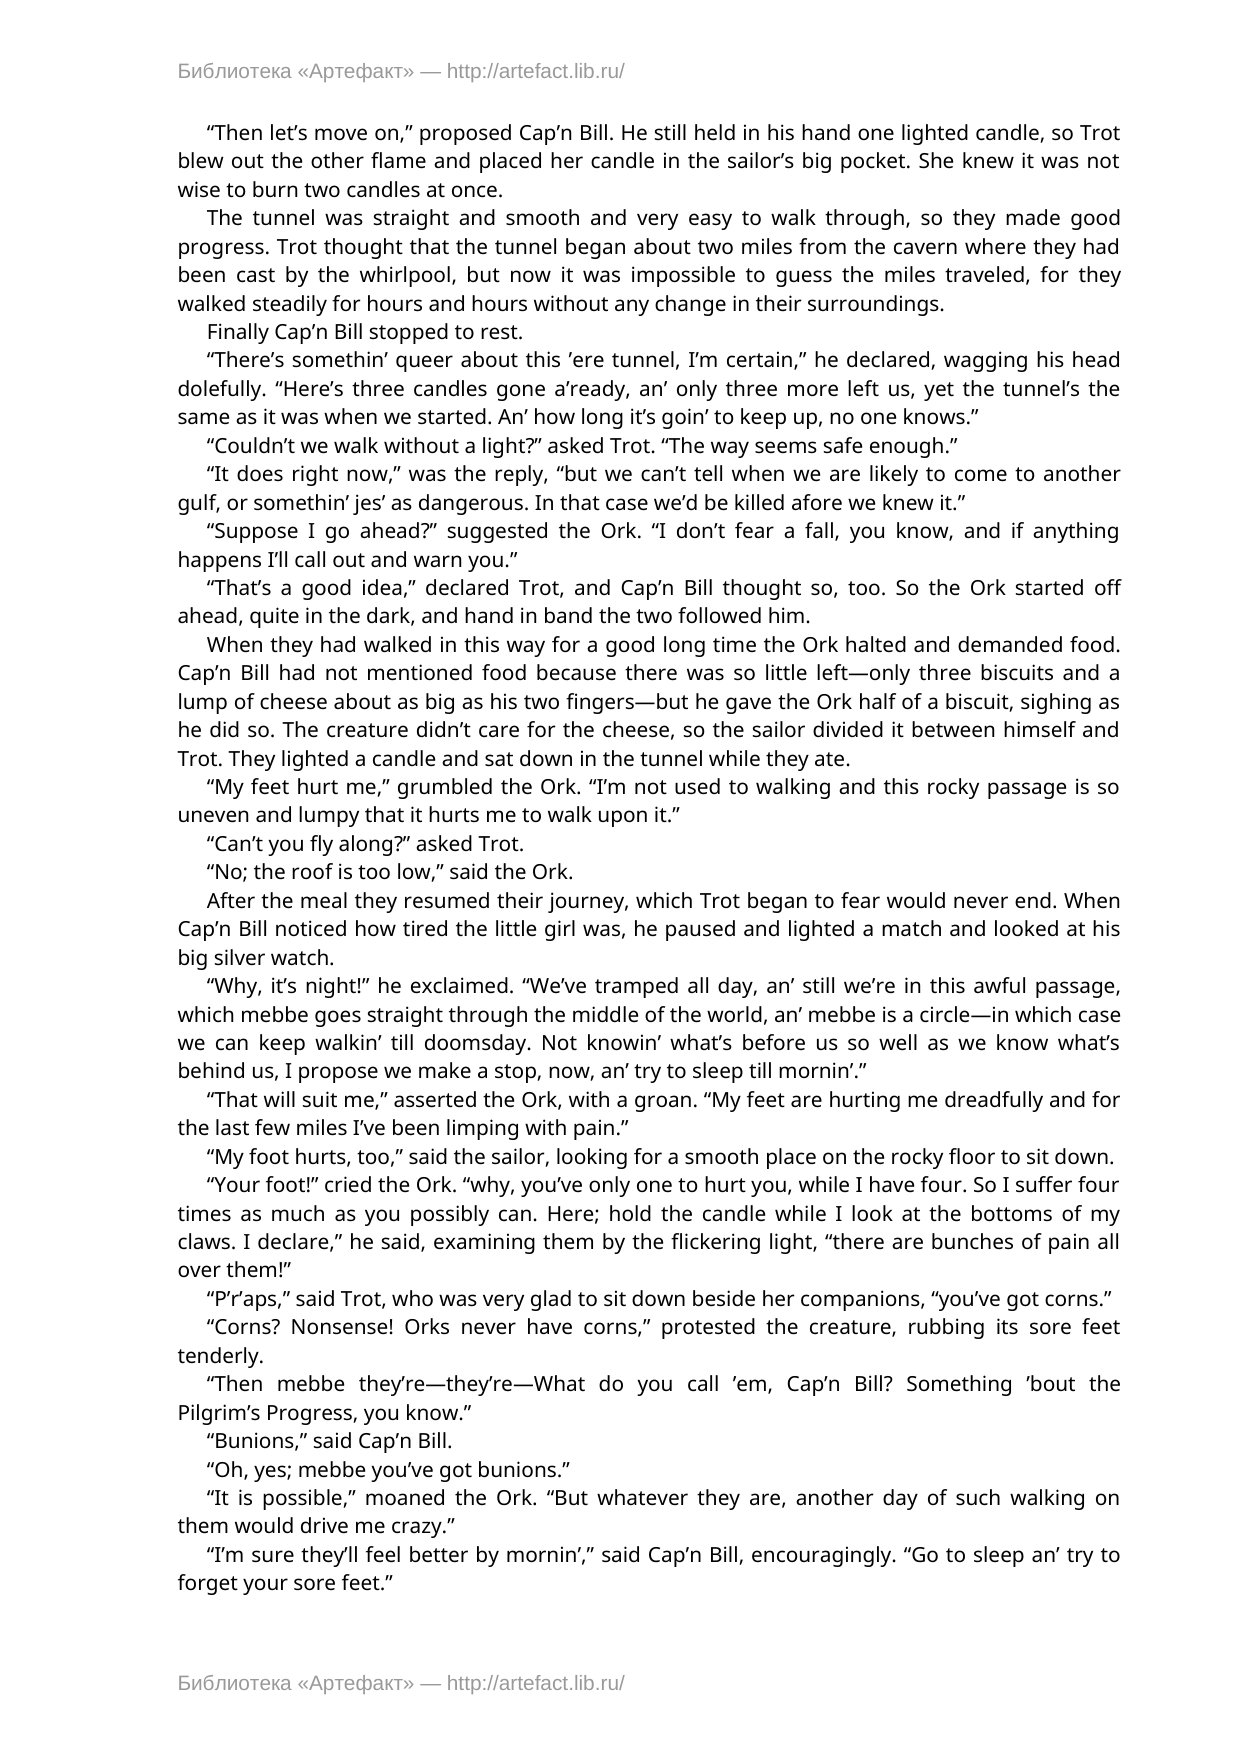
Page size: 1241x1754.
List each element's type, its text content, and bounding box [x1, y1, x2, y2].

text “Your foot!” cried the Ork. “why, you’ve only one to hurt you, while I have four. So I suffer four times as much as you possibly can. Here; hold the candle while I look at the bottoms of my claws. I declare,” he said, examining them by the flickering light, “there are bunches of pain all over them!” [177, 1170, 1122, 1284]
text “I’m sure they’ll feel better by mornin’,” said Cap’n Bill, encouragingly. “Go to sleep an’ try to forget your sore feet.” [177, 1540, 1122, 1597]
text “No; the roof is too low,” said the Ork. [177, 857, 1122, 886]
text “Oh, yes; mebbe you’ve got bunions.” [177, 1455, 1122, 1483]
text “Suppose I go ahead?” suggested the Ork. “I don’t fear a fall, you know, and if anything happens I’ll call out and warn you.” [177, 516, 1122, 573]
text “P’r’aps,” said Trot, who was very glad to sit down beside her companions, “you’ve got corns.” [177, 1284, 1122, 1312]
text “My foot hurts, too,” said the sailor, looking for a smooth place on the rocky floor to sit down. [177, 1142, 1122, 1170]
text “It does right now,” was the reply, “but we can’t tell when we are likely to come to another gulf, or somethin’ jes’ as dangerous. In that case we’d be killed afore we knew it.” [177, 459, 1122, 516]
text “That will suit me,” asserted the Ork, with a groan. “My feet are hurting me dreadfully and for the last few miles I’ve been limping with pain.” [177, 1085, 1122, 1142]
text “My feet hurt me,” grumbled the Ork. “I’m not used to walking and this rocky passage is so uneven and lumpy that it hurts me to walk upon it.” [177, 772, 1122, 829]
text When they had walked in this way for a good long time the Ork halted and demanded food. Cap’n Bill had not mentioned food because there was so little left—only three biscuits and a lump of cheese about as big as his two fingers—but he gave the Ork half of a biscuit, sighing as he did so. The creature didn’t care for the cheese, so the sailor divided it between himself and Trot. They lighted a candle and sat down in the tunnel while they ate. [177, 630, 1122, 772]
text “There’s somethin’ queer about this ’ere tunnel, I’m certain,” he declared, wagging his head dolefully. “Here’s three candles gone a’ready, an’ only three more left us, yet the tunnel’s the same as it was when we started. An’ how long it’s goin’ to keep up, no one knows.” [177, 346, 1122, 431]
text “Why, it’s night!” he exclaimed. “We’ve tramped all day, an’ still we’re in this awful passage, which mebbe goes straight through the middle of the world, an’ mebbe is a circle—in which case we can keep walkin’ till doomsday. Not knowin’ what’s before us so well as we know what’s behind us, I propose we make a stop, now, an’ try to sleep till mornin’.” [177, 971, 1122, 1085]
text “Couldn’t we walk without a light?” asked Trot. “The way seems safe enough.” [177, 431, 1122, 459]
text The tunnel was straight and smooth and very easy to walk through, so they made good progress. Trot thought that the tunnel began about two miles from the cavern where they had been cast by the whirlpool, but now it was impossible to guess the miles traveled, for they walked steadily for hours and hours without any change in their surroundings. [177, 203, 1122, 317]
text “That’s a good idea,” declared Trot, and Cap’n Bill thought so, too. So the Ork started off ahead, quite in the dark, and hand in band the two followed him. [177, 573, 1122, 630]
text “Then mebbe they’re—they’re—What do you call ’em, Cap’n Bill? Something ’bout the Pilgrim’s Progress, you know.” [177, 1369, 1122, 1426]
text “Corns? Nonsense! Orks never have corns,” protested the creature, rubbing its sore feet tenderly. [177, 1312, 1122, 1369]
text “Can’t you fly along?” asked Trot. [177, 829, 1122, 857]
text Finally Cap’n Bill stopped to rest. [177, 317, 1122, 346]
text “Then let’s move on,” proposed Cap’n Bill. He still held in his hand one lighted candle, so Trot blew out the other flame and placed her candle in the sailor’s big pocket. She knew it was not wise to burn two candles at once. [177, 118, 1122, 203]
text “Bunions,” said Cap’n Bill. [177, 1426, 1122, 1455]
text “It is possible,” moaned the Ork. “But whatever they are, another day of such walking on them would drive me crazy.” [177, 1483, 1122, 1540]
text After the meal they resumed their journey, which Trot began to fear would never end. When Cap’n Bill noticed how tired the little girl was, he paused and lighted a match and looked at his big silver watch. [177, 886, 1122, 971]
